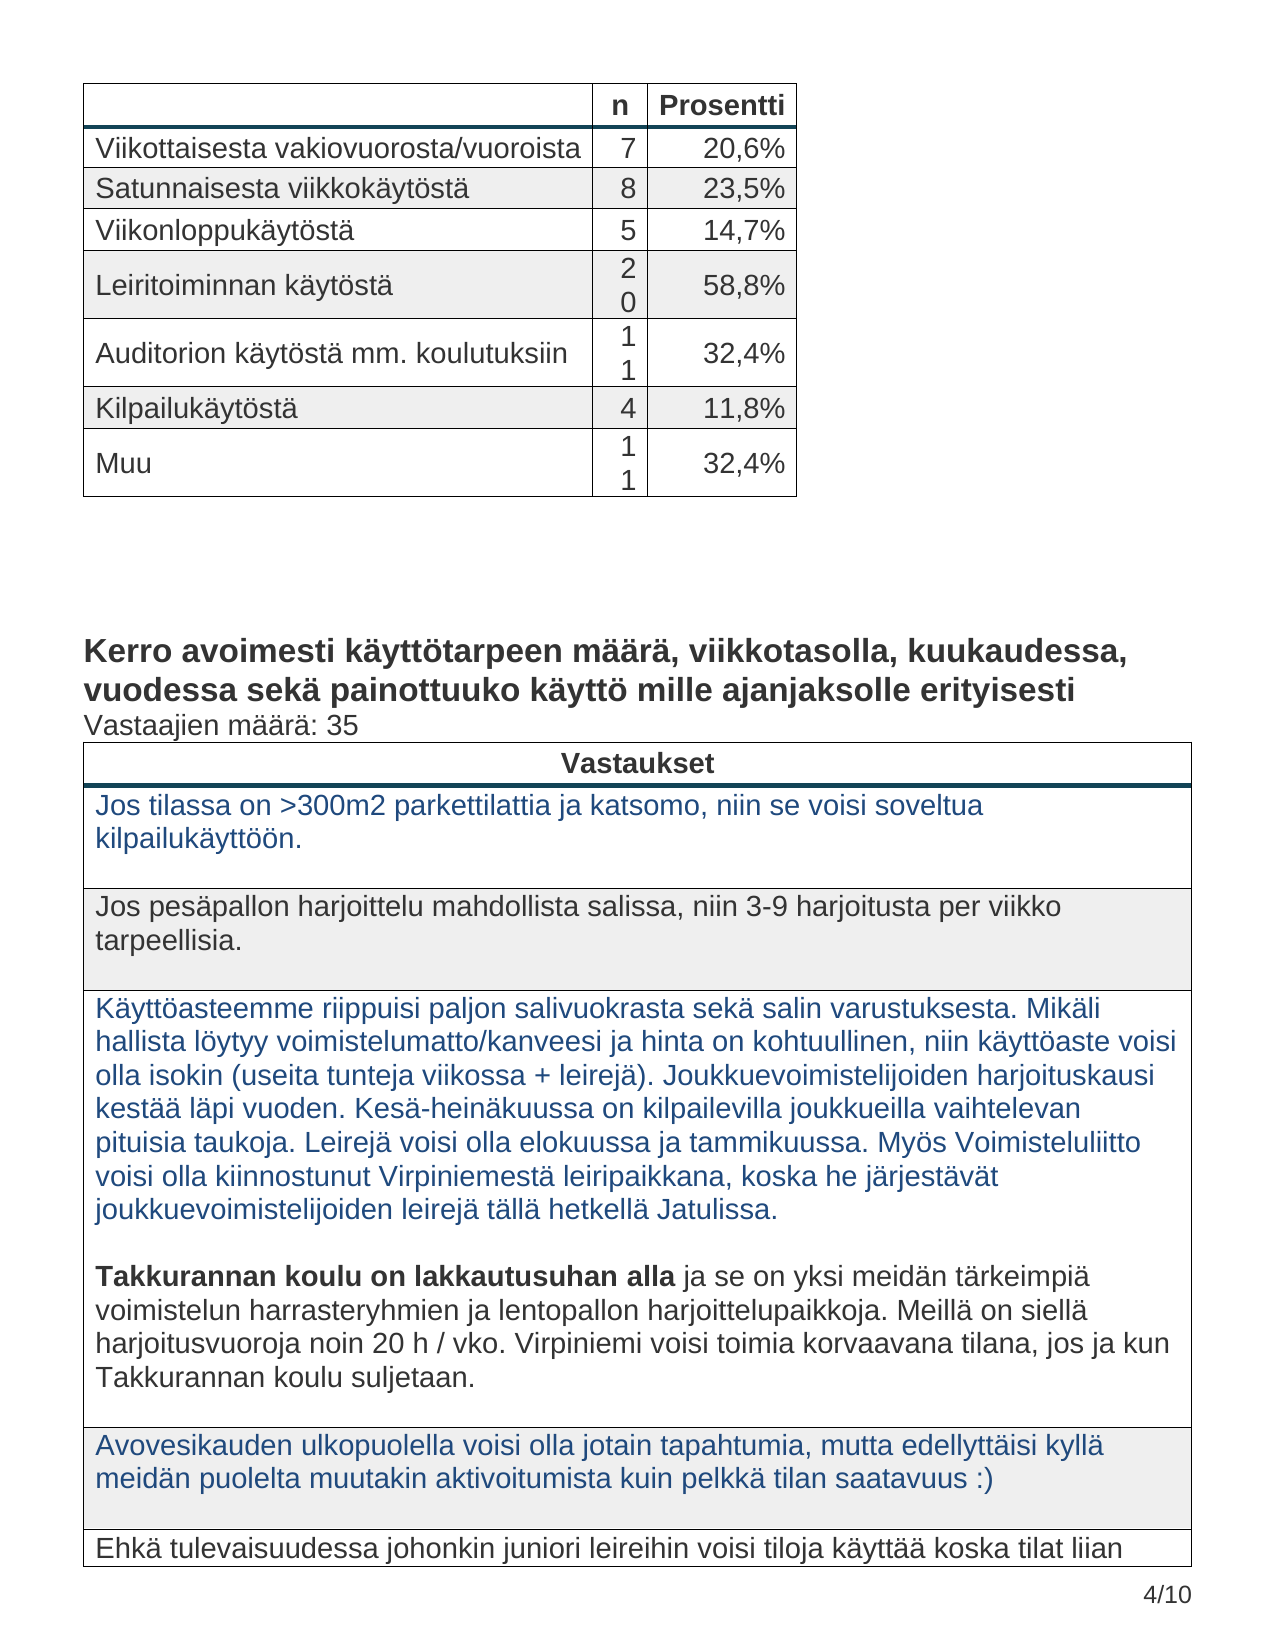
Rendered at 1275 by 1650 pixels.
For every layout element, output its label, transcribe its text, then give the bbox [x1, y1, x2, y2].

table_cell 5 [593, 209, 647, 250]
table_cell 14,7% [648, 209, 796, 250]
table_cell Käyttöasteemme riippuisi paljon salivuokrasta sekä salin varustuksesta. Mikäli hallista löytyy voimistelumatto/kanveesi ja hinta on kohtuullinen, niin käyttöaste voisi olla isokin (useita tunteja viikossa + leirejä). Joukkuevoimistelijoiden harjoituskausi kestää läpi vuoden. Kesä-heinäkuussa on kilpailevilla joukkueilla vaihtelevan pituisia taukoja. Leirejä voisi olla elokuussa ja tammikuussa. Myös Voimisteluliitto voisi olla kiinnostunut Virpiniemestä leiripaikkana, koska he järjestävät joukkuevoimistelijoiden leirejä tällä hetkellä Jatulissa. Takkurannan koulu on lakkautusuhan alla ja se on yksi meidän tärkeimpiä voimistelun harrasteryhmien ja lentopallon harjoittelupaikkoja. Meillä on siellä harjoitusvuoroja noin 20 h / vko. Virpiniemi voisi toimia korvaavana tilana, jos ja kun Takkurannan koulu suljetaan. [84, 991, 1191, 1427]
table_cell Kilpailukäytöstä [84, 387, 592, 428]
table_cell Leiritoiminnan käytöstä [84, 251, 592, 318]
table_cell 11 [593, 429, 647, 496]
table_header Vastaukset [84, 743, 1191, 783]
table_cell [84, 1530, 1191, 1566]
table_cell 7 [593, 129, 647, 167]
table_cell Muu [84, 429, 592, 496]
table_cell 23,5% [648, 168, 796, 208]
table_cell Auditorion käytöstä mm. koulutuksiin [84, 319, 592, 386]
table_cell 58,8% [648, 251, 796, 318]
table_cell 8 [593, 168, 647, 208]
table_cell Viikonloppukäytöstä [84, 209, 592, 250]
table_cell 4 [593, 387, 647, 428]
table_cell 32,4% [648, 429, 796, 496]
table_cell Satunnaisesta viikkokäytöstä [84, 168, 592, 208]
table_header [84, 84, 592, 125]
table_cell 11 [593, 319, 647, 386]
text Vastaajien määrä: 35 [83, 708, 1192, 742]
table_cell Jos pesäpallon harjoittelu mahdollista salissa, niin 3-9 harjoitusta per viikko tarpeellisia. [84, 889, 1191, 990]
text Kerro avoimesti käyttötarpeen määrä, viikkotasolla, kuukaudessa, vuodessa sekä painottuuko käyttö mille ajanjaksolle erityisesti [83, 631, 1192, 708]
table_cell Avovesikauden ulkopuolella voisi olla jotain tapahtumia, mutta edellyttäisi kyllä meidän puolelta muutakin aktivoitumista kuin pelkkä tilan saatavuus :) [84, 1428, 1191, 1528]
table_cell 20 [593, 251, 647, 318]
table_cell 20,6% [648, 129, 796, 167]
table_cell Jos tilassa on >300m2 parkettilattia ja katsomo, niin se voisi soveltua kilpailukäyttöön. [84, 788, 1191, 888]
table_header Prosentti [648, 84, 796, 125]
table_cell Viikottaisesta vakiovuorosta/vuoroista [84, 129, 592, 167]
table_cell 11,8% [648, 387, 796, 428]
table_cell 32,4% [648, 319, 796, 386]
table_header n [593, 84, 647, 125]
